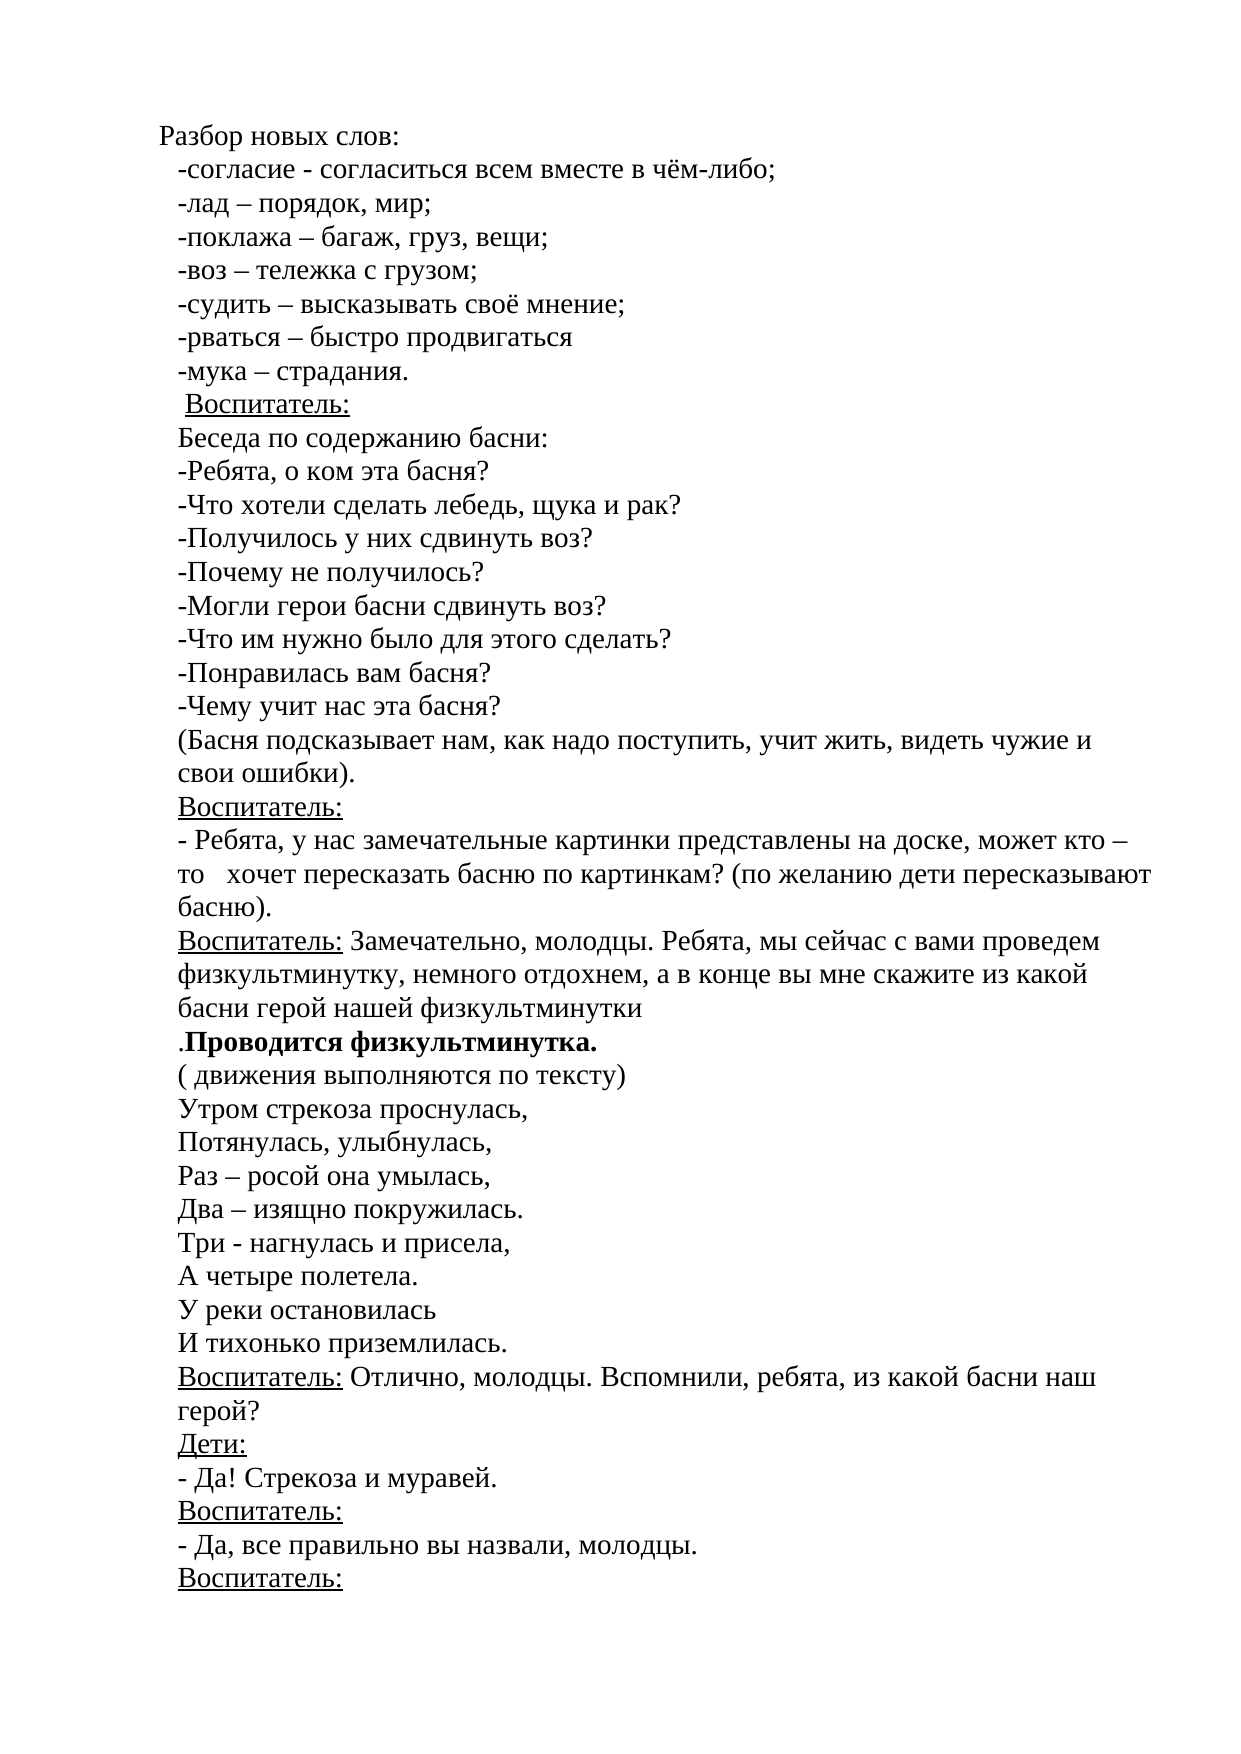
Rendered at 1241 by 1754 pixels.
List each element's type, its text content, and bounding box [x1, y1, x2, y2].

text -рваться – быстро продвигаться [177, 319, 1152, 353]
text (Басня подсказывает нам, как надо поступить, учит жить, видеть чужие и свои ошибки). [177, 722, 1152, 789]
text -Чему учит нас эта басня? [177, 688, 1152, 722]
text А четыре полетела. [177, 1258, 1152, 1292]
text - Да! Стрекоза и муравей. [177, 1460, 1152, 1493]
text Воспитатель: [177, 386, 1152, 420]
text Утром стрекоза проснулась, [177, 1091, 1152, 1124]
text Воспитатель: Замечательно, молодцы. Ребята, мы сейчас с вами проведем физкультминутку, немного отдохнем, а в конце вы мне скажите из какой басни герой нашей физкультминутки [177, 923, 1152, 1024]
text Воспитатель: [177, 1493, 1152, 1527]
text Воспитатель: [177, 789, 1152, 822]
text -поклажа – багаж, груз, вещи; [177, 219, 1152, 252]
text -судить – высказывать своё мнение; [177, 286, 1152, 319]
text Беседа по содержанию басни: [177, 420, 1152, 453]
text И тихонько приземлилась. [177, 1326, 1152, 1359]
text Воспитатель: [177, 1560, 1152, 1594]
text ( движения выполняются по тексту) [177, 1057, 1152, 1091]
text Воспитатель: Отлично, молодцы. Вспомнили, ребята, из какой басни наш герой? [177, 1359, 1152, 1426]
text -Что хотели сделать лебедь, щука и рак? [177, 487, 1152, 521]
text .Проводится физкультминутка. [177, 1024, 1152, 1057]
text Три - нагнулась и присела, [177, 1225, 1152, 1258]
text - Ребята, у нас замечательные картинки представлены на доске, может кто – то хочет пересказать басню по картинкам? (по желанию дети пересказывают басню). [177, 822, 1152, 923]
text -Что им нужно было для этого сделать? [177, 621, 1152, 655]
text -Почему не получилось? [177, 554, 1152, 588]
text Потянулась, улыбнулась, [177, 1124, 1152, 1158]
text -согласие - согласиться всем вместе в чём-либо; [177, 152, 1152, 185]
text -Получилось у них сдвинуть воз? [177, 521, 1152, 554]
text Разбор новых слов: [158, 118, 1152, 152]
text -лад – порядок, мир; [177, 185, 1152, 219]
text -воз – тележка с грузом; [177, 252, 1152, 286]
text -Ребята, о ком эта басня? [177, 453, 1152, 487]
text -Могли герои басни сдвинуть воз? [177, 588, 1152, 621]
text У реки остановилась [177, 1292, 1152, 1326]
text Два – изящно покружилась. [177, 1191, 1152, 1225]
text Дети: [177, 1426, 1152, 1460]
text - Да, все правильно вы назвали, молодцы. [177, 1527, 1152, 1560]
text -мука – страдания. [177, 353, 1152, 386]
text Раз – росой она умылась, [177, 1158, 1152, 1191]
text -Понравилась вам басня? [177, 655, 1152, 688]
